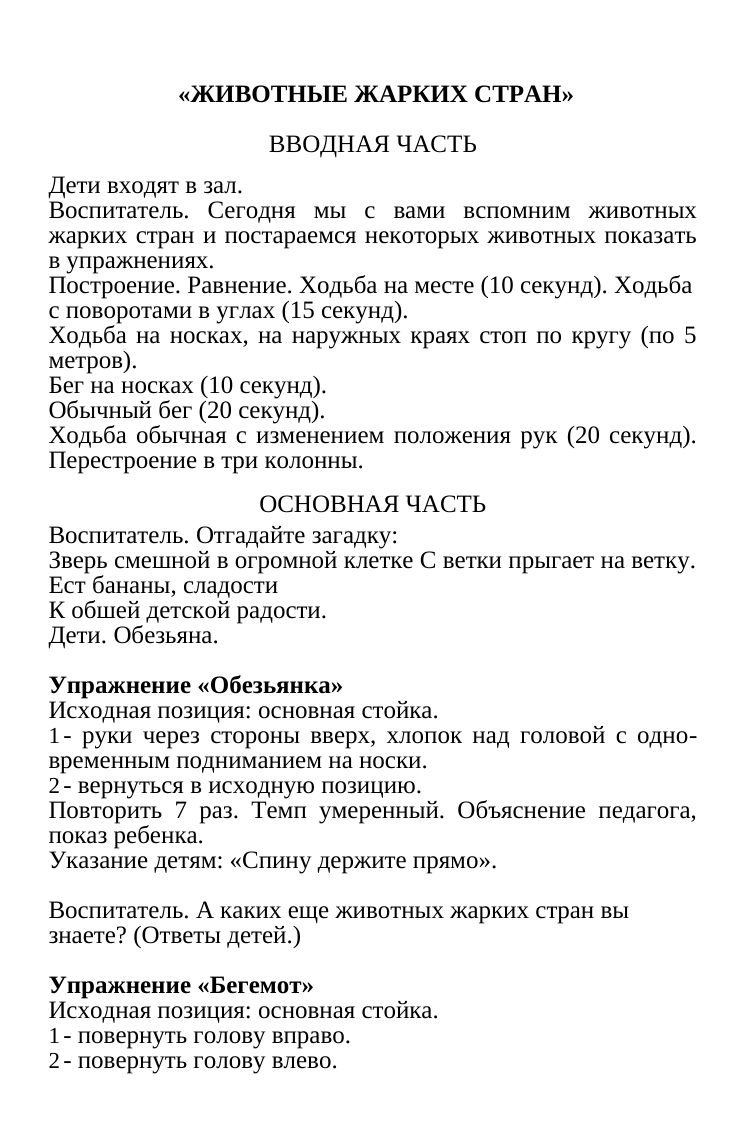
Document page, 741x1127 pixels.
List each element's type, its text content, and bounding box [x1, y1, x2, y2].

list - повернуть голову влево. [48, 1048, 697, 1073]
text Дети. Обезьяна. [48, 623, 697, 648]
text Ест бананы, сладости [48, 573, 697, 598]
text Обычный бег (20 секунд). [48, 399, 697, 424]
text Указание детям: «Спину держите прямо». [48, 848, 697, 873]
text Исходная позиция: основная стойка. [48, 998, 697, 1023]
text ВВОДНАЯ ЧАСТЬ [48, 133, 697, 158]
text «ЖИВОТНЫЕ ЖАРКИХ СТРАН» [48, 83, 697, 108]
text Воспитатель. А каких еще животных жарких стран вы знаете? (Ответы детей.) [48, 898, 697, 948]
text Дети входят в зал. [48, 174, 697, 199]
list - руки через стороны вверх, хлопок над головой с одновременным подниманием на носки. [48, 723, 697, 773]
text Исходная позиция: основная стойка. [48, 698, 697, 723]
list - вернуться в исходную позицию. [48, 773, 697, 798]
text Бег на носках (10 секунд). [48, 374, 697, 399]
text Воспитатель. Отгадайте загадку: [48, 523, 697, 548]
text Ходьба обычная с изменением положения рук (20 секунд). Перестроение в три колонны. [48, 424, 697, 474]
text Ходьба на носках, на наружных краях стоп по кругу (по 5 метров). [48, 324, 697, 374]
text Построение. Равнение. Ходьба на месте (10 секунд). Ходьба с поворотами в углах (15 секунд). [48, 274, 697, 324]
list - повернуть голову вправо. [48, 1023, 697, 1048]
text Повторить 7 раз. Темп умеренный. Объяснение педагога, показ ребенка. [48, 798, 697, 848]
text Упражнение «Бегемот» [48, 973, 697, 998]
text Зверь смешной в огромной клетке С ветки прыгает на ветку. [48, 548, 697, 573]
text Упражнение «Обезьянка» [48, 673, 697, 698]
text ОСНОВНАЯ ЧАСТЬ [48, 492, 697, 517]
text К обшей детской радости. [48, 598, 697, 623]
text Воспитатель. Сегодня мы с вами вспомним животных жарких стран и постараемся некоторых животных показать в упражнениях. [48, 199, 697, 274]
